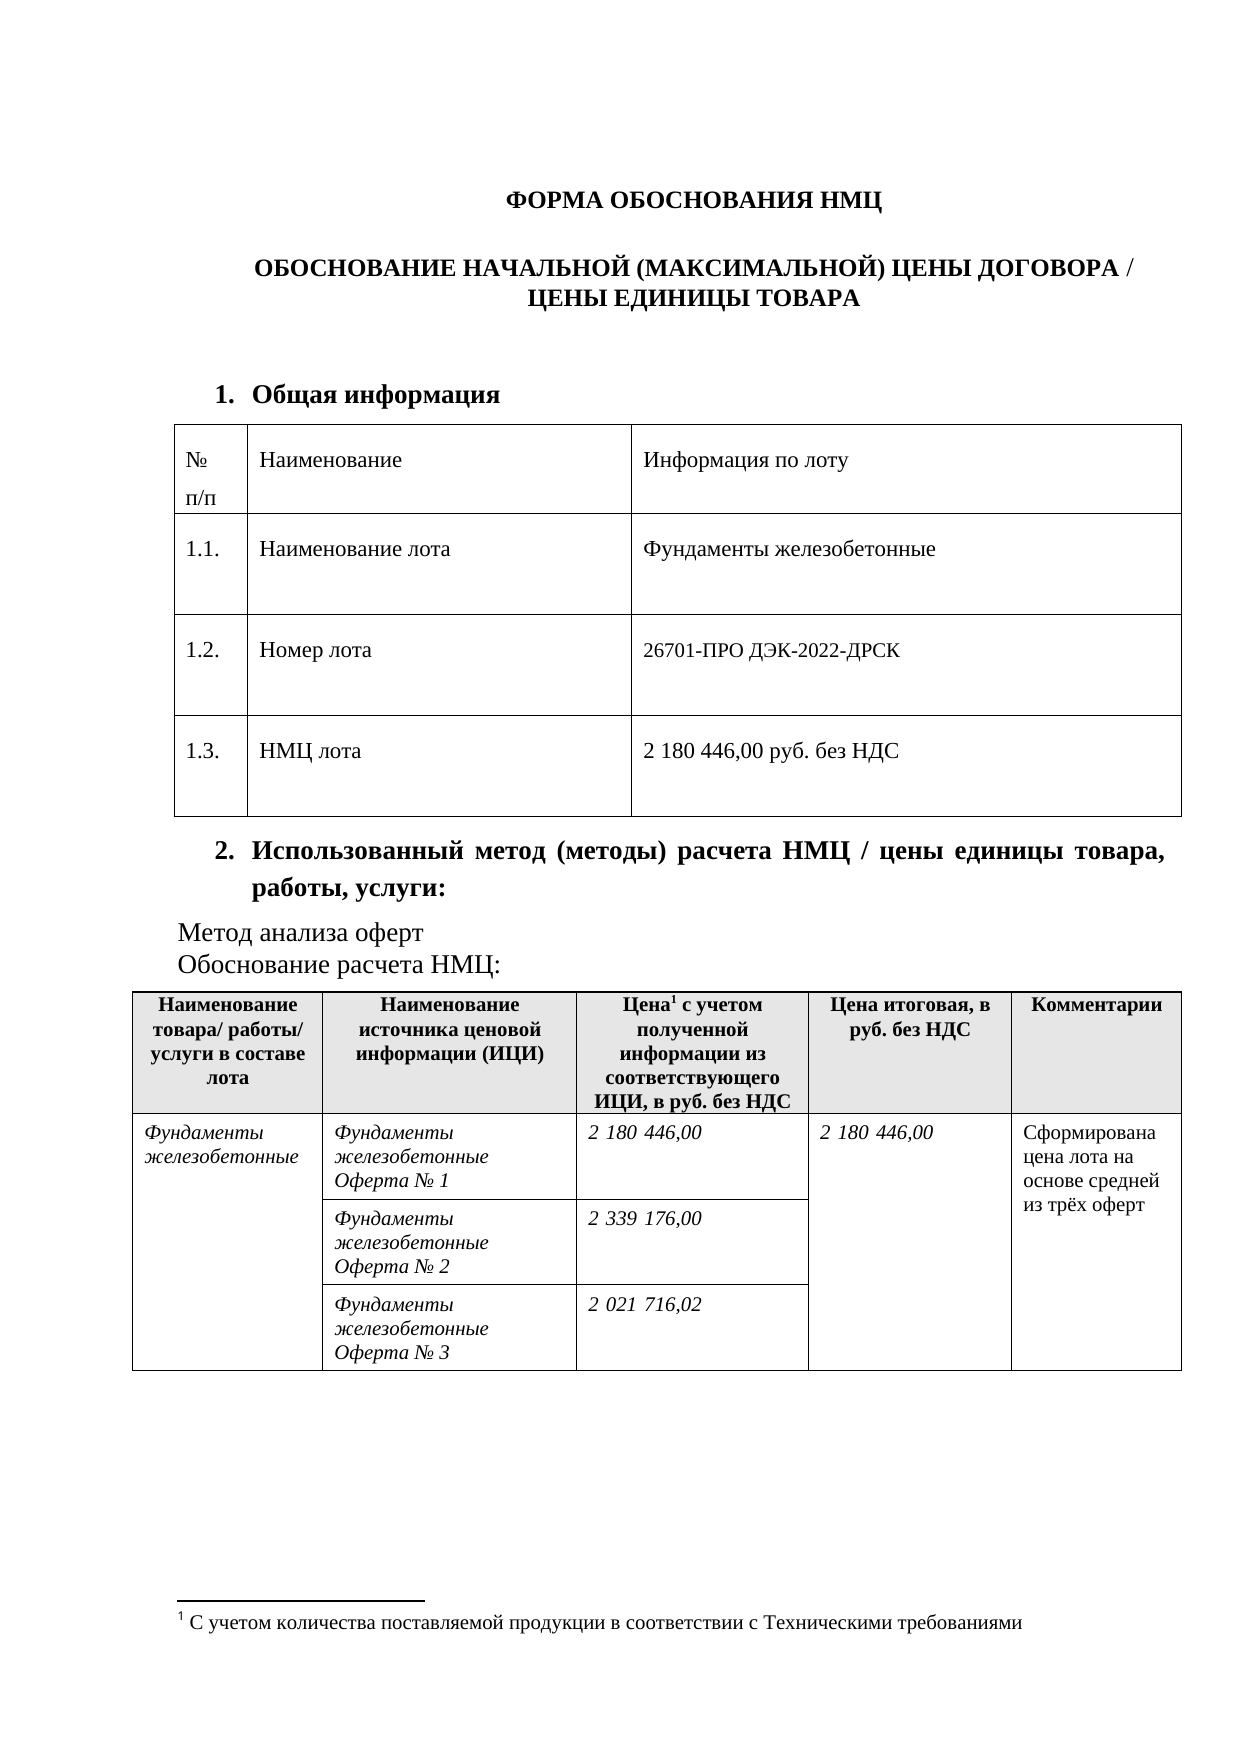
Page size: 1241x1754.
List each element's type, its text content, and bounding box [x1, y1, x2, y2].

table_cell Наименование лота [248, 514, 631, 613]
table_cell 2 021 716,02 [577, 1285, 808, 1370]
table_cell Фундаменты железобетонные [632, 514, 1181, 613]
list Использованный метод (методы) расчета НМЦ / цены единицы товара, работы, услуги: [214, 829, 1166, 904]
table_header Комментарии [1012, 993, 1181, 1113]
table_cell 2 180 446,00 руб. без НДС [632, 716, 1181, 816]
table_header № п/п [175, 425, 247, 512]
text Метод анализа оферт [177, 917, 1166, 948]
table_cell Сформирована цена лота на основе средней из трёх оферт [1012, 1114, 1181, 1370]
table_cell 2 339 176,00 [577, 1200, 808, 1284]
table_cell НМЦ лота [248, 716, 631, 816]
text Обоснование расчета НМЦ: [177, 948, 1166, 979]
text ОБОСНОВАНИЕ начальной (максимальной) цены договора / цены единицы товара [221, 251, 1166, 311]
text Форма обоснования НМЦ [221, 185, 1166, 214]
list Общая информация [214, 374, 1166, 411]
table_header Наименование товара/ работы/ услуги в составе лота [133, 993, 322, 1113]
table_cell 2 180 446,00 [577, 1114, 808, 1198]
table_header Цена итоговая, в руб. без НДС [809, 993, 1011, 1113]
table_cell Номер лота [248, 615, 631, 714]
table_cell [175, 514, 247, 613]
table_cell [175, 716, 247, 816]
table_cell Фундаменты железобетонные Оферта № 2 [323, 1200, 576, 1284]
table_cell 26701-ПРО ДЭК-2022-ДРСК [632, 615, 1181, 714]
table_header Цена с учетом полученной информации из соответствующего ИЦИ, в руб. без НДС [577, 993, 808, 1113]
table_cell [175, 615, 247, 714]
table_cell 2 180 446,00 [809, 1114, 1011, 1370]
table_header Наименование источника ценовой информации (ИЦИ) [323, 993, 576, 1113]
table_header Информация по лоту [632, 425, 1181, 512]
table_cell Фундаменты железобетонные [133, 1114, 322, 1370]
table_cell Фундаменты железобетонные Оферта № 3 [323, 1285, 576, 1370]
table_header Наименование [248, 425, 631, 512]
table_cell Фундаменты железобетонные Оферта № 1 [323, 1114, 576, 1198]
